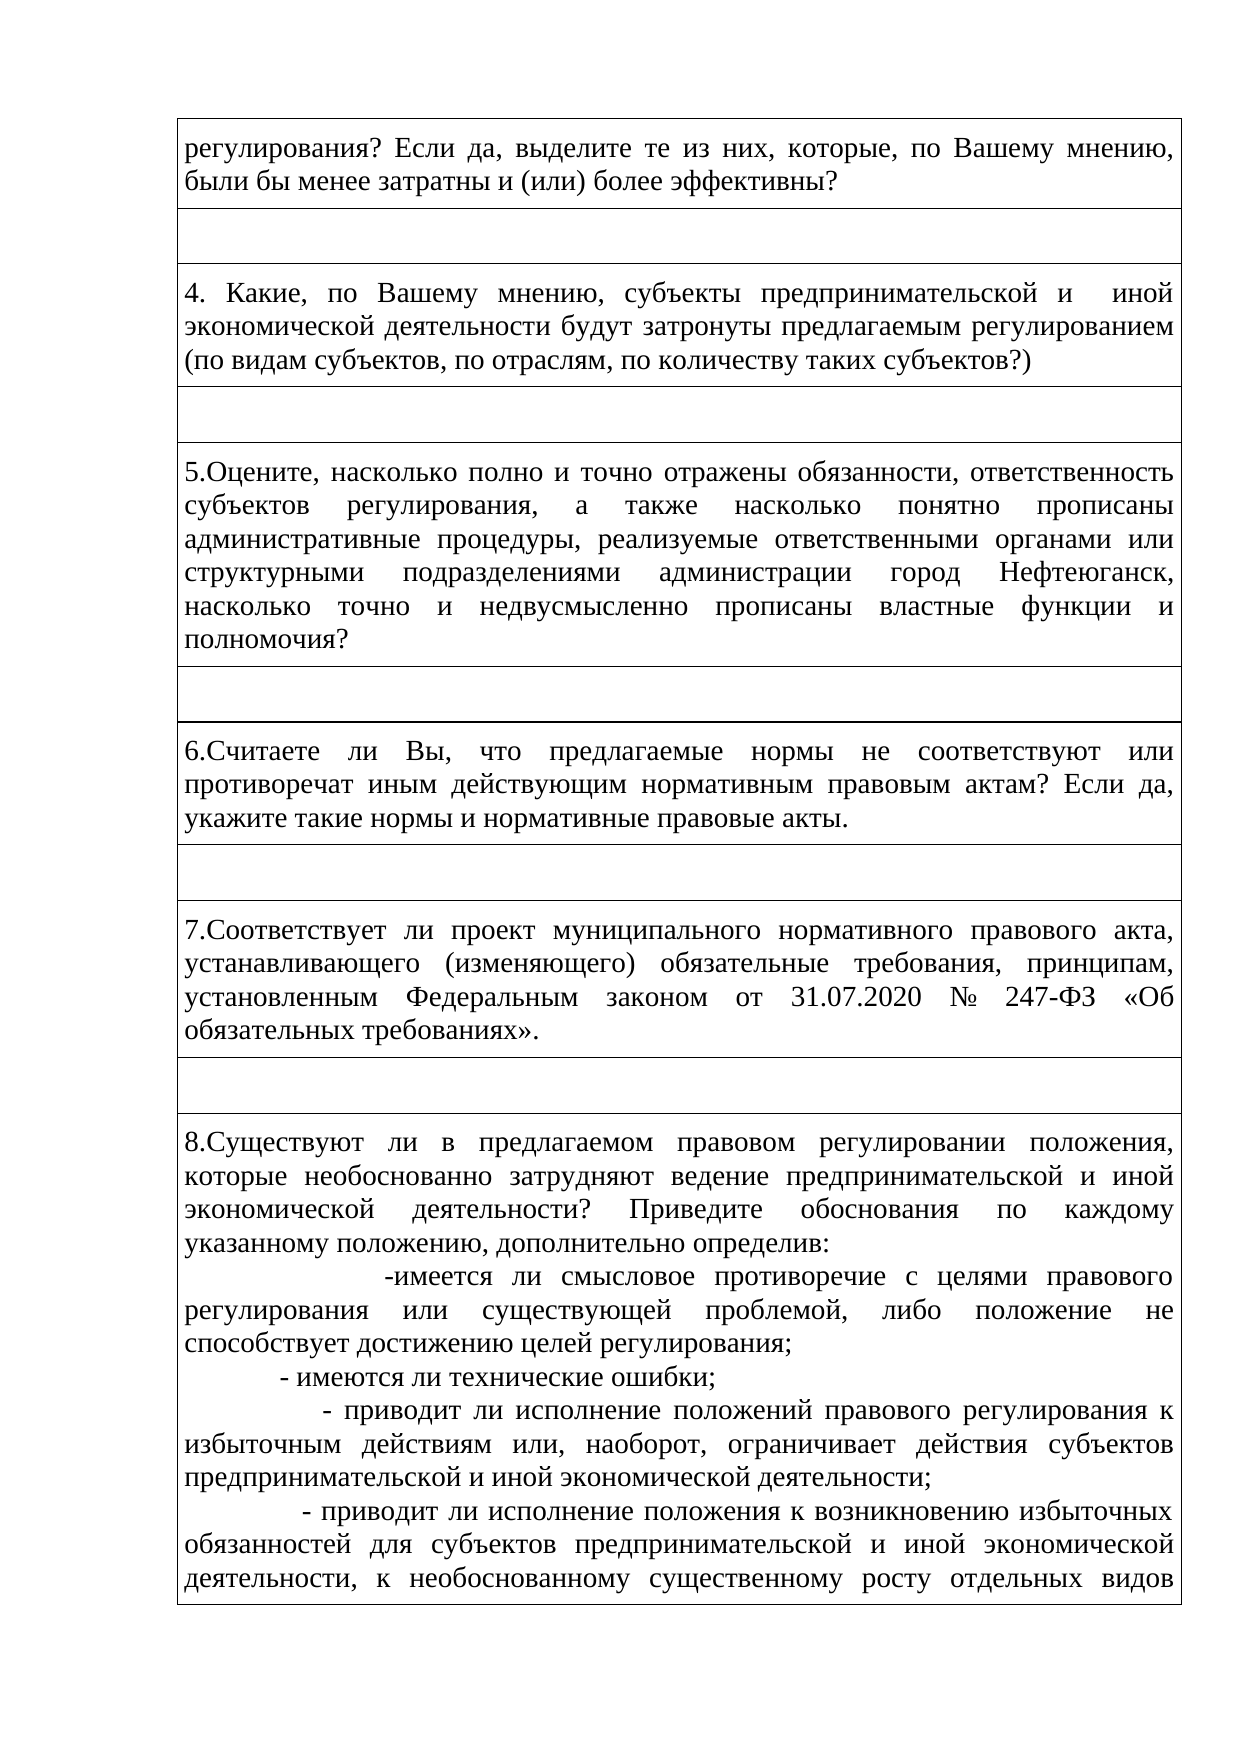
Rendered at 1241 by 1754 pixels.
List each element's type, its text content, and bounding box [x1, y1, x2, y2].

table_cell [178, 209, 1181, 263]
table_cell 5.Оцените, насколько полно и точно отражены обязанности, ответственность субъектов регулирования, а также насколько понятно прописаны административные процедуры, реализуемые ответственными органами или структурными подразделениями администрации город Нефтеюганск, насколько точно и недвусмысленно прописаны властные функции и полномочия? [178, 443, 1181, 666]
table_cell [178, 387, 1181, 442]
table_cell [178, 1114, 1181, 1604]
table_cell [178, 1058, 1181, 1112]
table_cell 4. Какие, по Вашему мнению, субъекты предпринимательской и иной экономической деятельности будут затронуты предлагаемым регулированием (по видам субъектов, по отраслям, по количеству таких субъектов?) [178, 264, 1181, 386]
table_cell 7.Соответствует ли проект муниципального нормативного правового акта, устанавливающего (изменяющего) обязательные требования, принципам, установленным Федеральным законом от 31.07.2020 № 247-ФЗ «Об обязательных требованиях». [178, 901, 1181, 1057]
table_cell 6.Считаете ли Вы, что предлагаемые нормы не соответствуют или противоречат иным действующим нормативным правовым актам? Если да, укажите такие нормы и нормативные правовые акты. [178, 723, 1181, 844]
table_cell [178, 845, 1181, 900]
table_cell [178, 119, 1181, 207]
table_cell [178, 667, 1181, 721]
